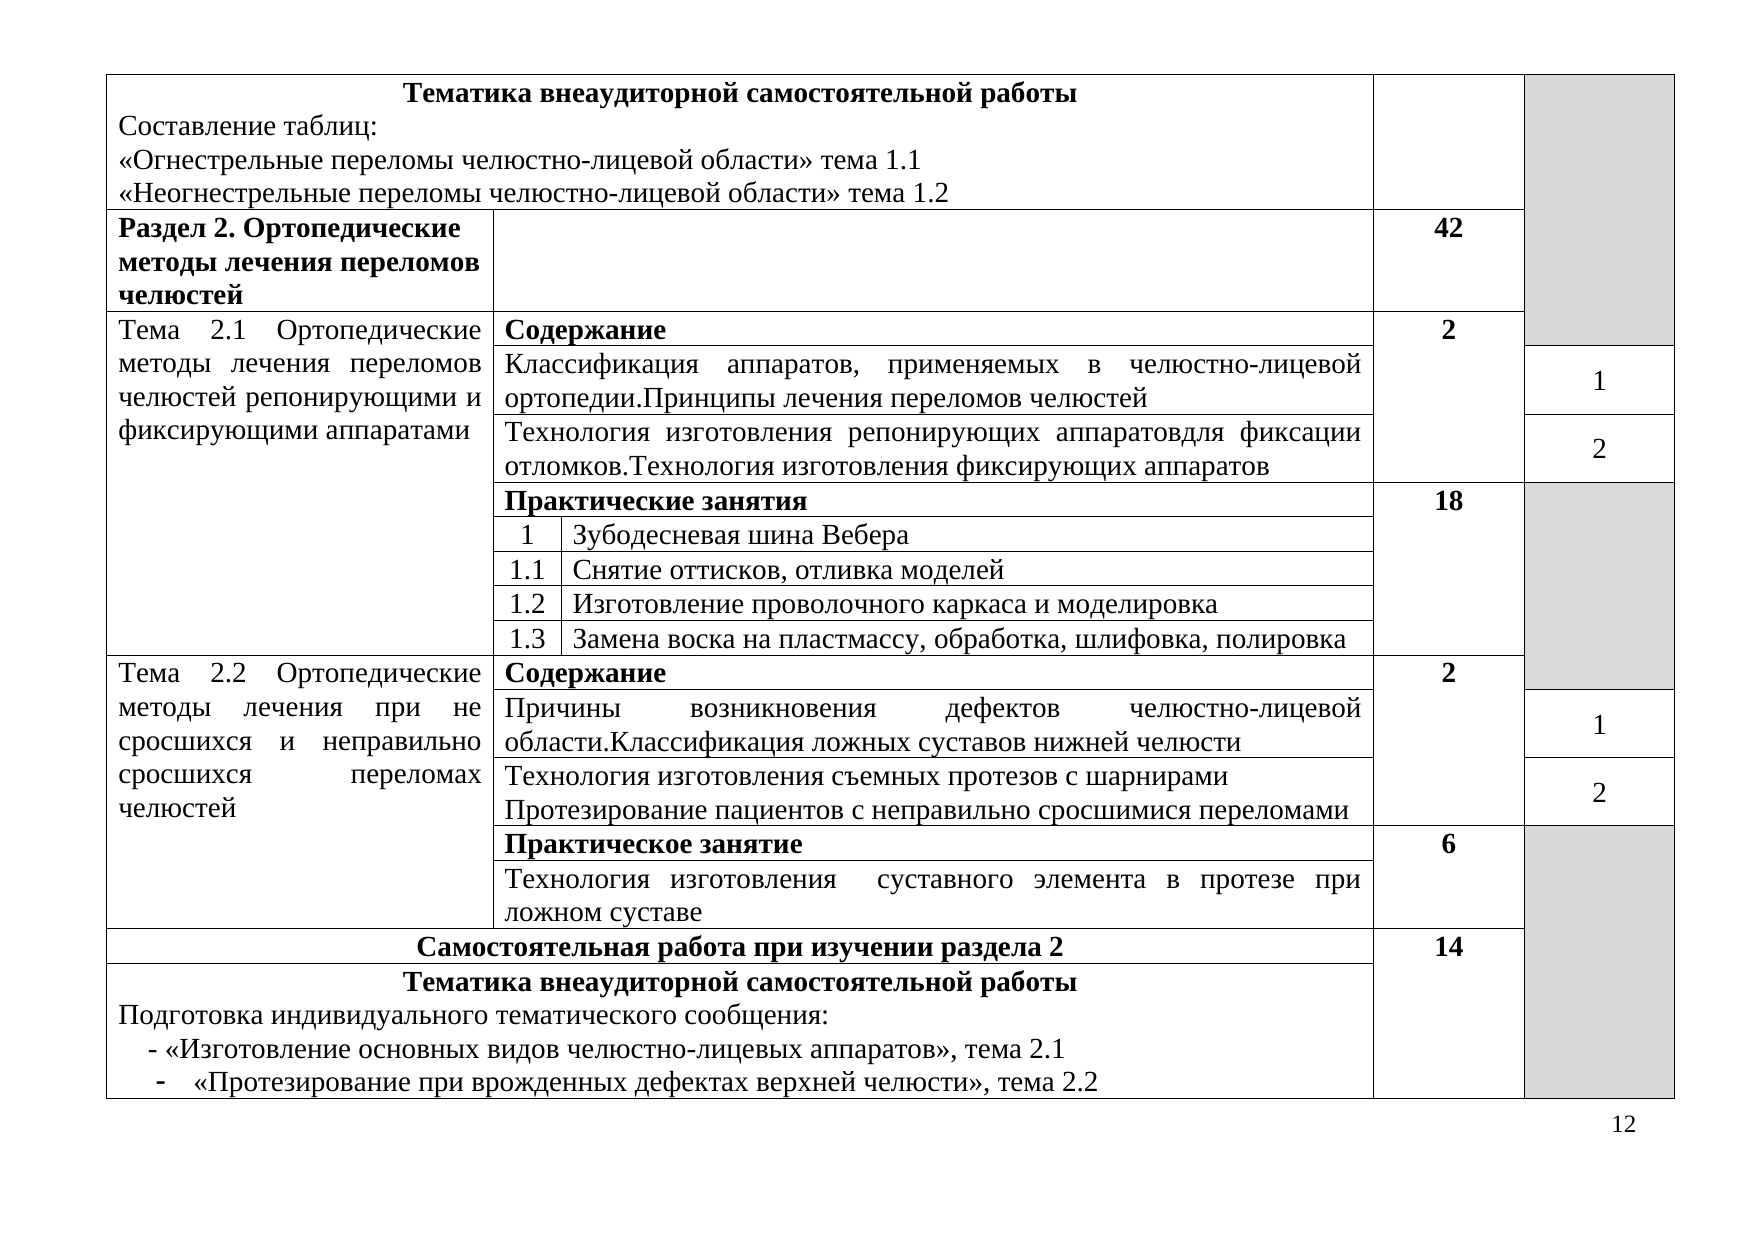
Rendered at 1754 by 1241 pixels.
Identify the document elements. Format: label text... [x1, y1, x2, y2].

table_cell 5 [1374, 75, 1524, 209]
table_cell 6 [1374, 826, 1524, 928]
table_cell Технология изготовления суставного элемента в протезе при ложном суставе [494, 861, 1373, 928]
table_cell Тематика внеаудиторной самостоятельной работы Составление таблиц: «Огнестрельные переломы челюстно-лицевой области» тема 1.1 «Неогнестрельные переломы челюстно-лицевой области» тема 1.2 [107, 75, 1373, 209]
table_cell 2 [1374, 312, 1524, 482]
table_cell Технология изготовления съемных протезов с шарнирами Протезирование пациентов с неправильно сросшимися переломами [494, 758, 1373, 825]
table_cell 18 [1374, 483, 1524, 654]
table_cell Замена воска на пластмассу, обработка, шлифовка, полировка [562, 621, 1373, 654]
table_cell Раздел 2. Ортопедические методы лечения переломов челюстей [107, 210, 493, 311]
table_cell 1.1 [494, 552, 561, 585]
table_cell Зубодесневая шина Вебера [562, 517, 1373, 551]
table_cell 1 [1525, 346, 1674, 413]
table_cell Снятие оттисков, отливка моделей [562, 552, 1373, 585]
table_cell 1 [1525, 690, 1674, 757]
table_cell 1.2 [494, 586, 561, 620]
table_cell Тема 2.1 Ортопедические методы лечения переломов челюстей репонирующими и фиксирующими аппаратами [107, 312, 493, 654]
table_cell 1 [494, 517, 561, 551]
table_cell Содержание [494, 312, 1373, 345]
table_cell Причины возникновения дефектов челюстно-лицевой области.Классификация ложных суставов нижней челюсти [494, 690, 1373, 757]
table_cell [107, 964, 1373, 1098]
table_cell 42 [1374, 210, 1524, 311]
table_cell Содержание [494, 656, 1373, 689]
table_cell Самостоятельная работа при изучении раздела 2 [107, 929, 1373, 963]
table_cell 2 [1525, 415, 1674, 482]
table_cell Изготовление проволочного каркаса и моделировка [562, 586, 1373, 620]
table_cell 2 [1374, 656, 1524, 825]
table_cell Классификация аппаратов, применяемых в челюстно-лицевой ортопедии.Принципы лечения переломов челюстей [494, 346, 1373, 413]
table_cell [494, 210, 1373, 311]
table_cell Технология изготовления репонирующих аппаратовдля фиксации отломков.Технология изготовления фиксирующих аппаратов [494, 415, 1373, 482]
table_cell Практическое занятие [494, 826, 1373, 860]
table_cell Практические занятия [494, 483, 1373, 516]
table_cell Тема 2.2 Ортопедические методы лечения при не сросшихся и неправильно сросшихся переломах челюстей [107, 656, 493, 928]
table_cell 14 [1374, 929, 1524, 1098]
table_cell 1.3 [494, 621, 561, 654]
table_cell 2 [1525, 758, 1674, 825]
table_cell [1525, 826, 1674, 1098]
table_cell [1525, 483, 1674, 689]
